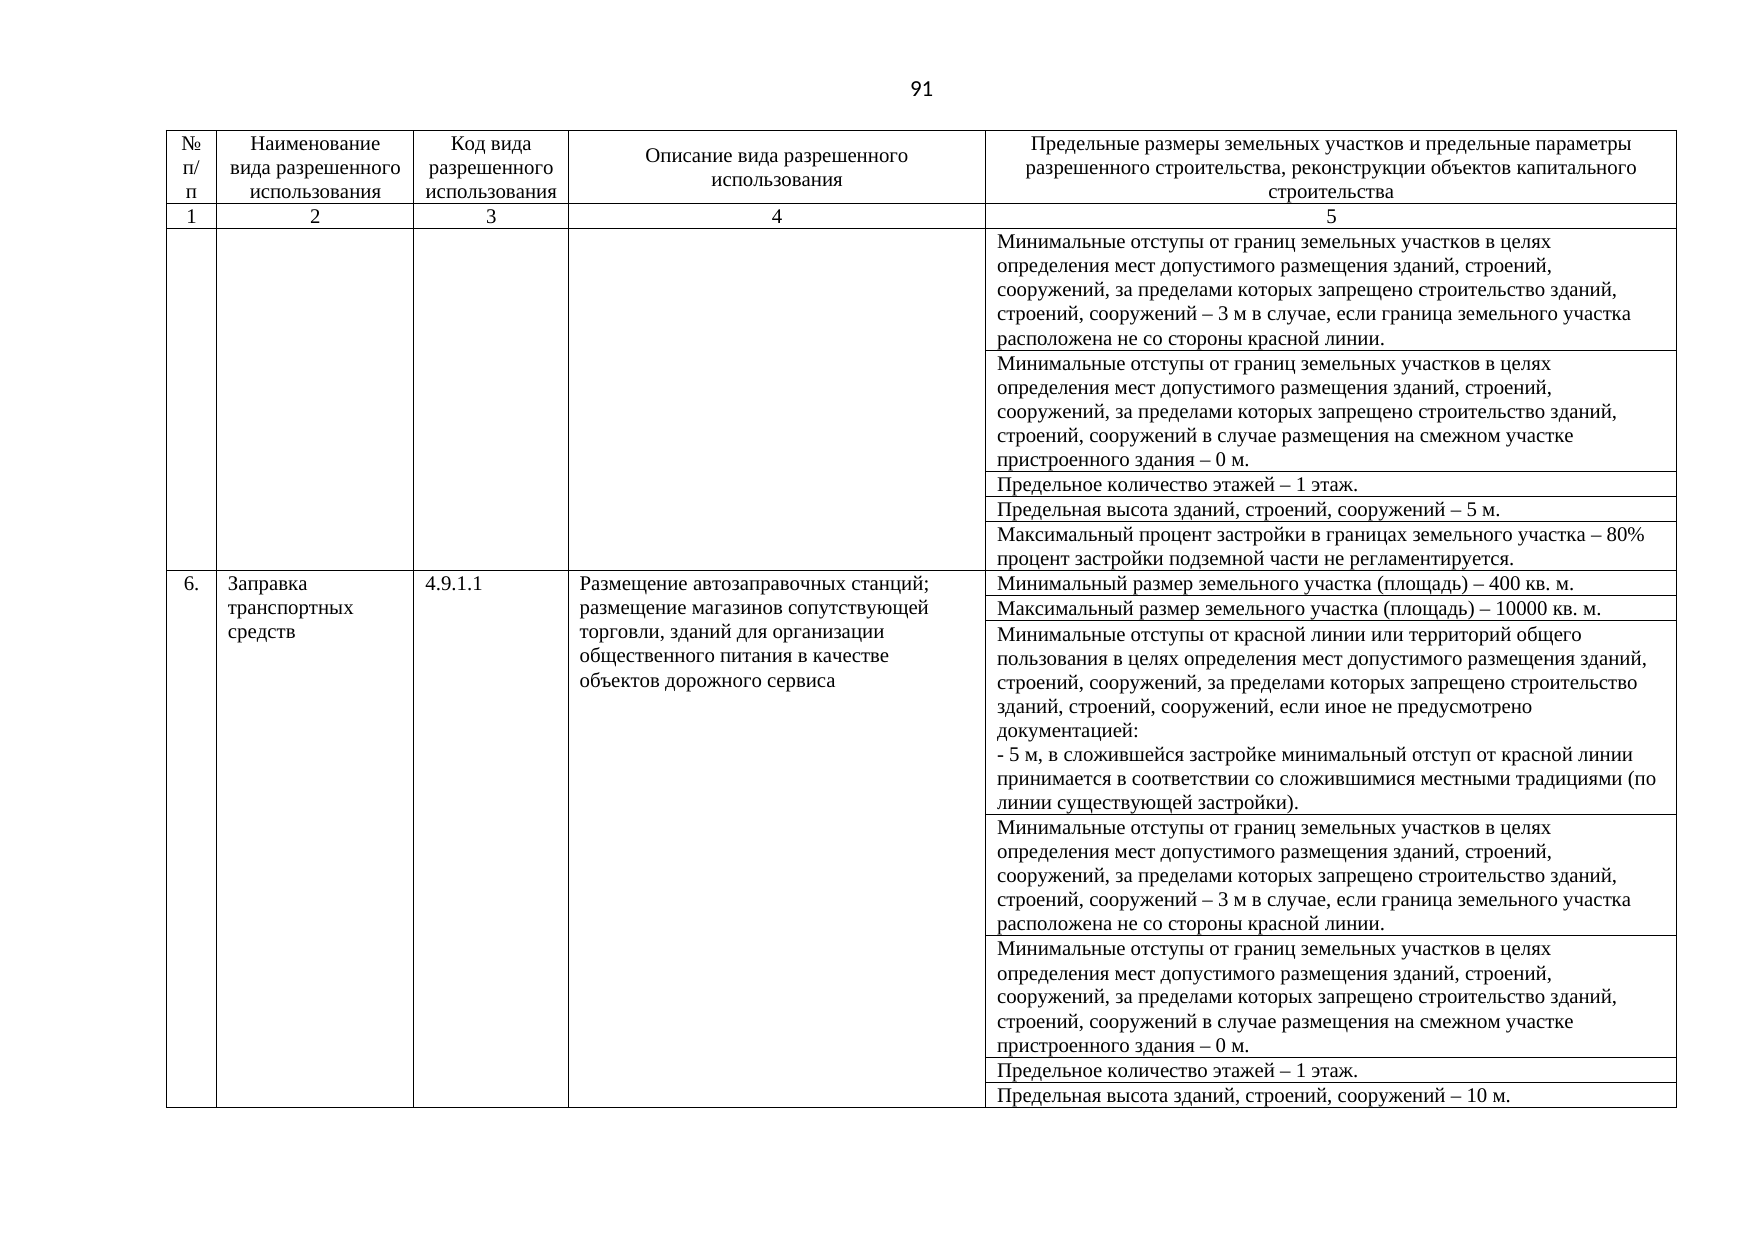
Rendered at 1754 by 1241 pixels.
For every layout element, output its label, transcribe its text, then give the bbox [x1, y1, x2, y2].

table_cell 3 [414, 204, 568, 228]
table_cell 4.9.1.1 [414, 571, 568, 1107]
table_cell Предельная высота зданий, строений, сооружений – 10 м. [986, 1083, 1676, 1107]
table_cell Минимальный размер земельного участка (площадь) – 400 кв. м. [986, 571, 1676, 595]
table_cell 2 [217, 204, 413, 228]
table_cell 6. [167, 571, 216, 1107]
table_header Предельные размеры земельных участков и предельные параметры разрешенного строительства, реконструкции объектов капитального строительства [986, 131, 1676, 203]
table_cell Минимальные отступы от красной линии или территорий общего пользования в целях определения мест допустимого размещения зданий, строений, сооружений, за пределами которых запрещено строительство зданий, строений, сооружений, если иное не предусмотрено документацией: - 5 м, в сложившейся застройке минимальный отступ от красной линии принимается в соответствии со сложившимися местными традициями (по линии существующей застройки). [986, 621, 1676, 814]
table_cell Предельное количество этажей – 1 этаж. [986, 472, 1676, 496]
table_cell Заправка транспортных средств [217, 571, 413, 1107]
table_cell Максимальный процент застройки в границах земельного участка – 80% процент застройки подземной части не регламентируется. [986, 522, 1676, 570]
table_header № п/п [167, 131, 216, 203]
table_cell Предельное количество этажей – 1 этаж. [986, 1058, 1676, 1082]
table_cell 1 [167, 204, 216, 228]
table_cell Размещение автозаправочных станций; размещение магазинов сопутствующей торговли, зданий для организации общественного питания в качестве объектов дорожного сервиса [569, 571, 985, 1107]
table_cell Минимальные отступы от границ земельных участков в целях определения мест допустимого размещения зданий, строений, сооружений, за пределами которых запрещено строительство зданий, строений, сооружений – 3 м в случае, если граница земельного участка расположена не со стороны красной линии. [986, 815, 1676, 935]
table_cell Минимальные отступы от границ земельных участков в целях определения мест допустимого размещения зданий, строений, сооружений, за пределами которых запрещено строительство зданий, строений, сооружений – 3 м в случае, если граница земельного участка расположена не со стороны красной линии. [986, 229, 1676, 349]
table_cell Максимальный размер земельного участка (площадь) – 10000 кв. м. [986, 596, 1676, 620]
table_header Наименование вида разрешенного использования [217, 131, 413, 203]
table_cell 5 [986, 204, 1676, 228]
table_cell Минимальные отступы от границ земельных участков в целях определения мест допустимого размещения зданий, строений, сооружений, за пределами которых запрещено строительство зданий, строений, сооружений в случае размещения на смежном участке пристроенного здания – 0 м. [986, 936, 1676, 1057]
table_cell Предельная высота зданий, строений, сооружений – 5 м. [986, 497, 1676, 521]
table_header Описание вида разрешенного использования [569, 131, 985, 203]
table_header Код вида разрешенного использования [414, 131, 568, 203]
table_cell 4 [569, 204, 985, 228]
table_cell Минимальные отступы от границ земельных участков в целях определения мест допустимого размещения зданий, строений, сооружений, за пределами которых запрещено строительство зданий, строений, сооружений в случае размещения на смежном участке пристроенного здания – 0 м. [986, 351, 1676, 471]
